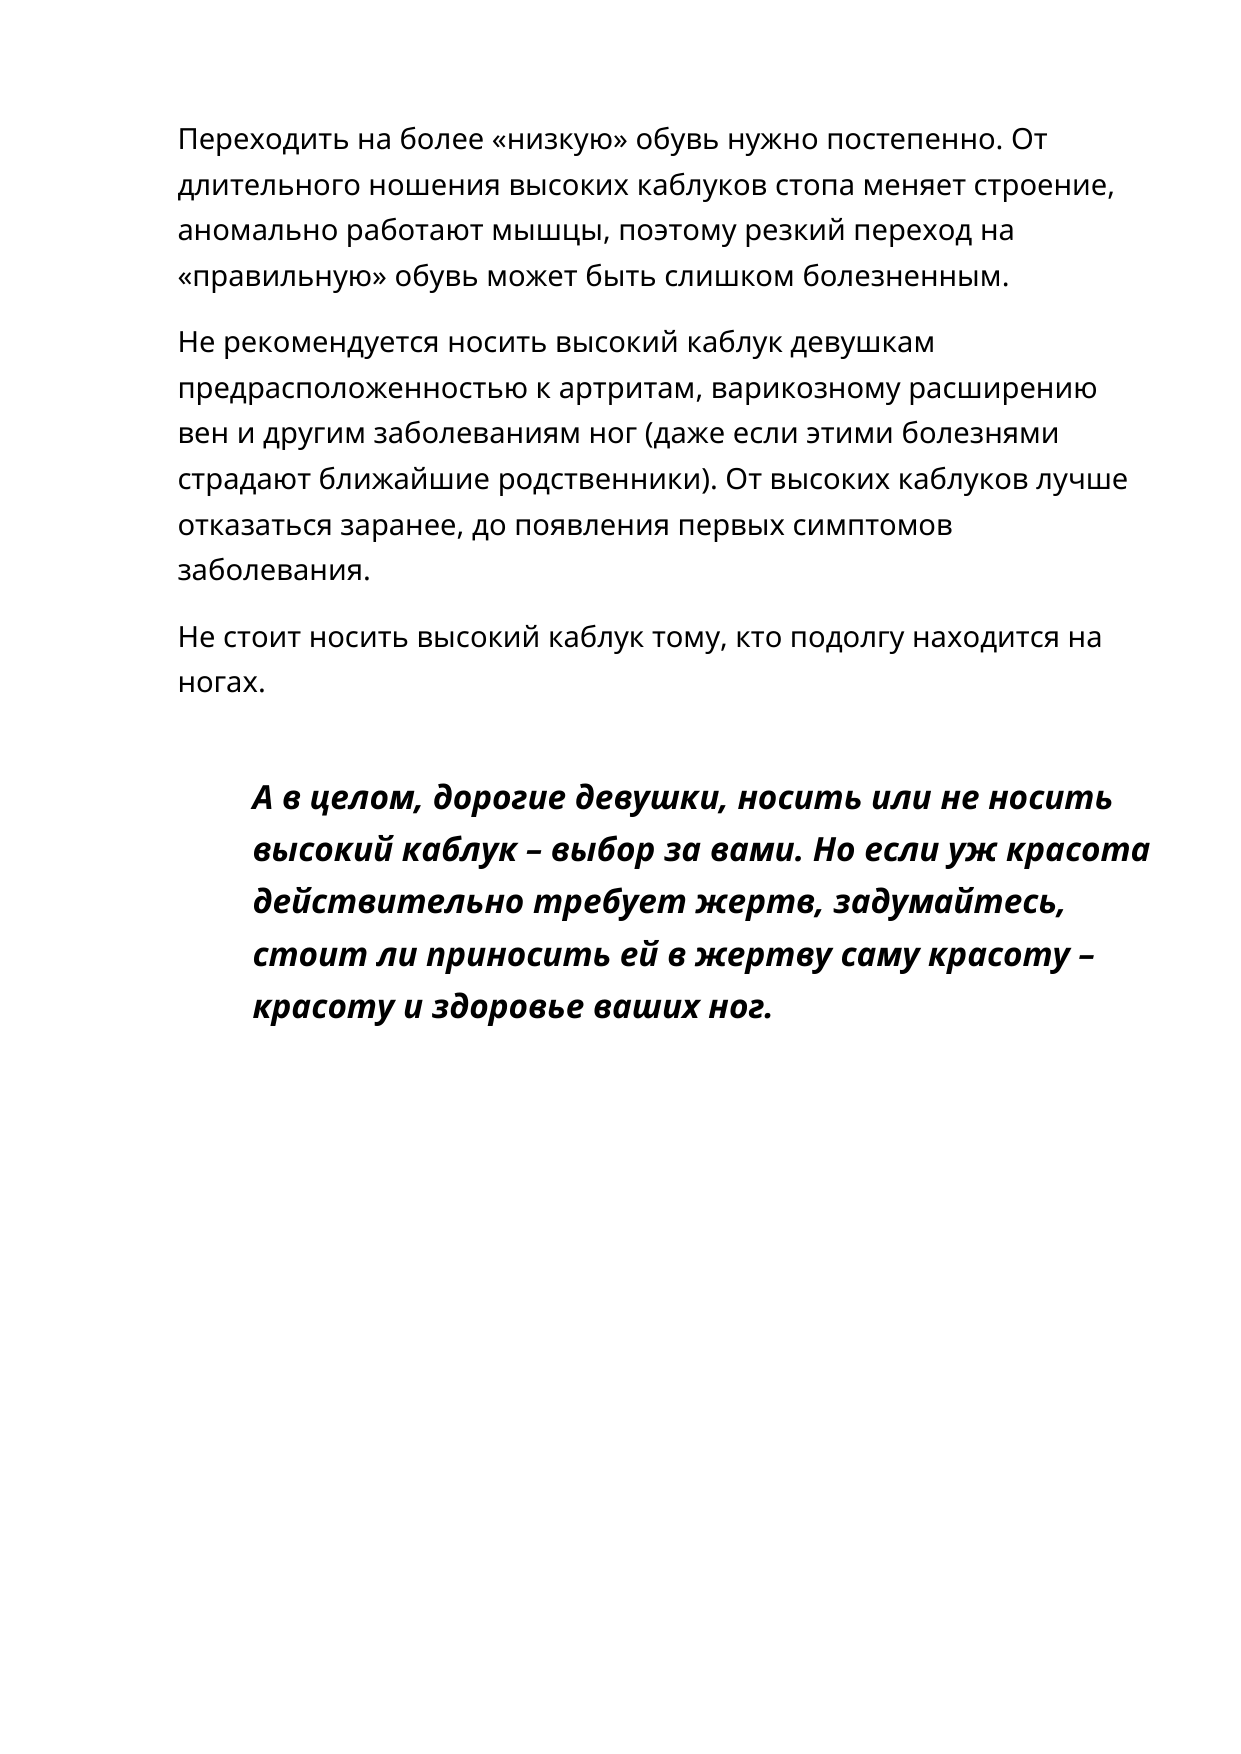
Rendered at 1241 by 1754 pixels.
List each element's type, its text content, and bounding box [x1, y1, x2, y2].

text Не рекомендуется носить высокий каблук девушкам предрасположенностью к артритам, варикозному расширению вен и другим заболеваниям ног (даже если этими болезнями страдают ближайшие родственники). От высоких каблуков лучше отказаться заранее, до появления первых симптомов заболевания. [177, 321, 1152, 589]
text Переходить на более «низкую» обувь нужно постепенно. От длительного ношения высоких каблуков стопа меняет строение, аномально работают мышцы, поэтому резкий переход на «правильную» обувь может быть слишком болезненным. [177, 118, 1152, 295]
text Не стоит носить высокий каблук тому, кто подолгу находится на ногах. [177, 616, 1152, 701]
list А в целом, дорогие девушки, носить или не носить высокий каблук – выбор за вами. Но если уж красота действительно требует жертв, задумайтесь, стоит ли приносить ей в жертву саму красоту – красоту и здоровье ваших ног. [252, 774, 1152, 1028]
